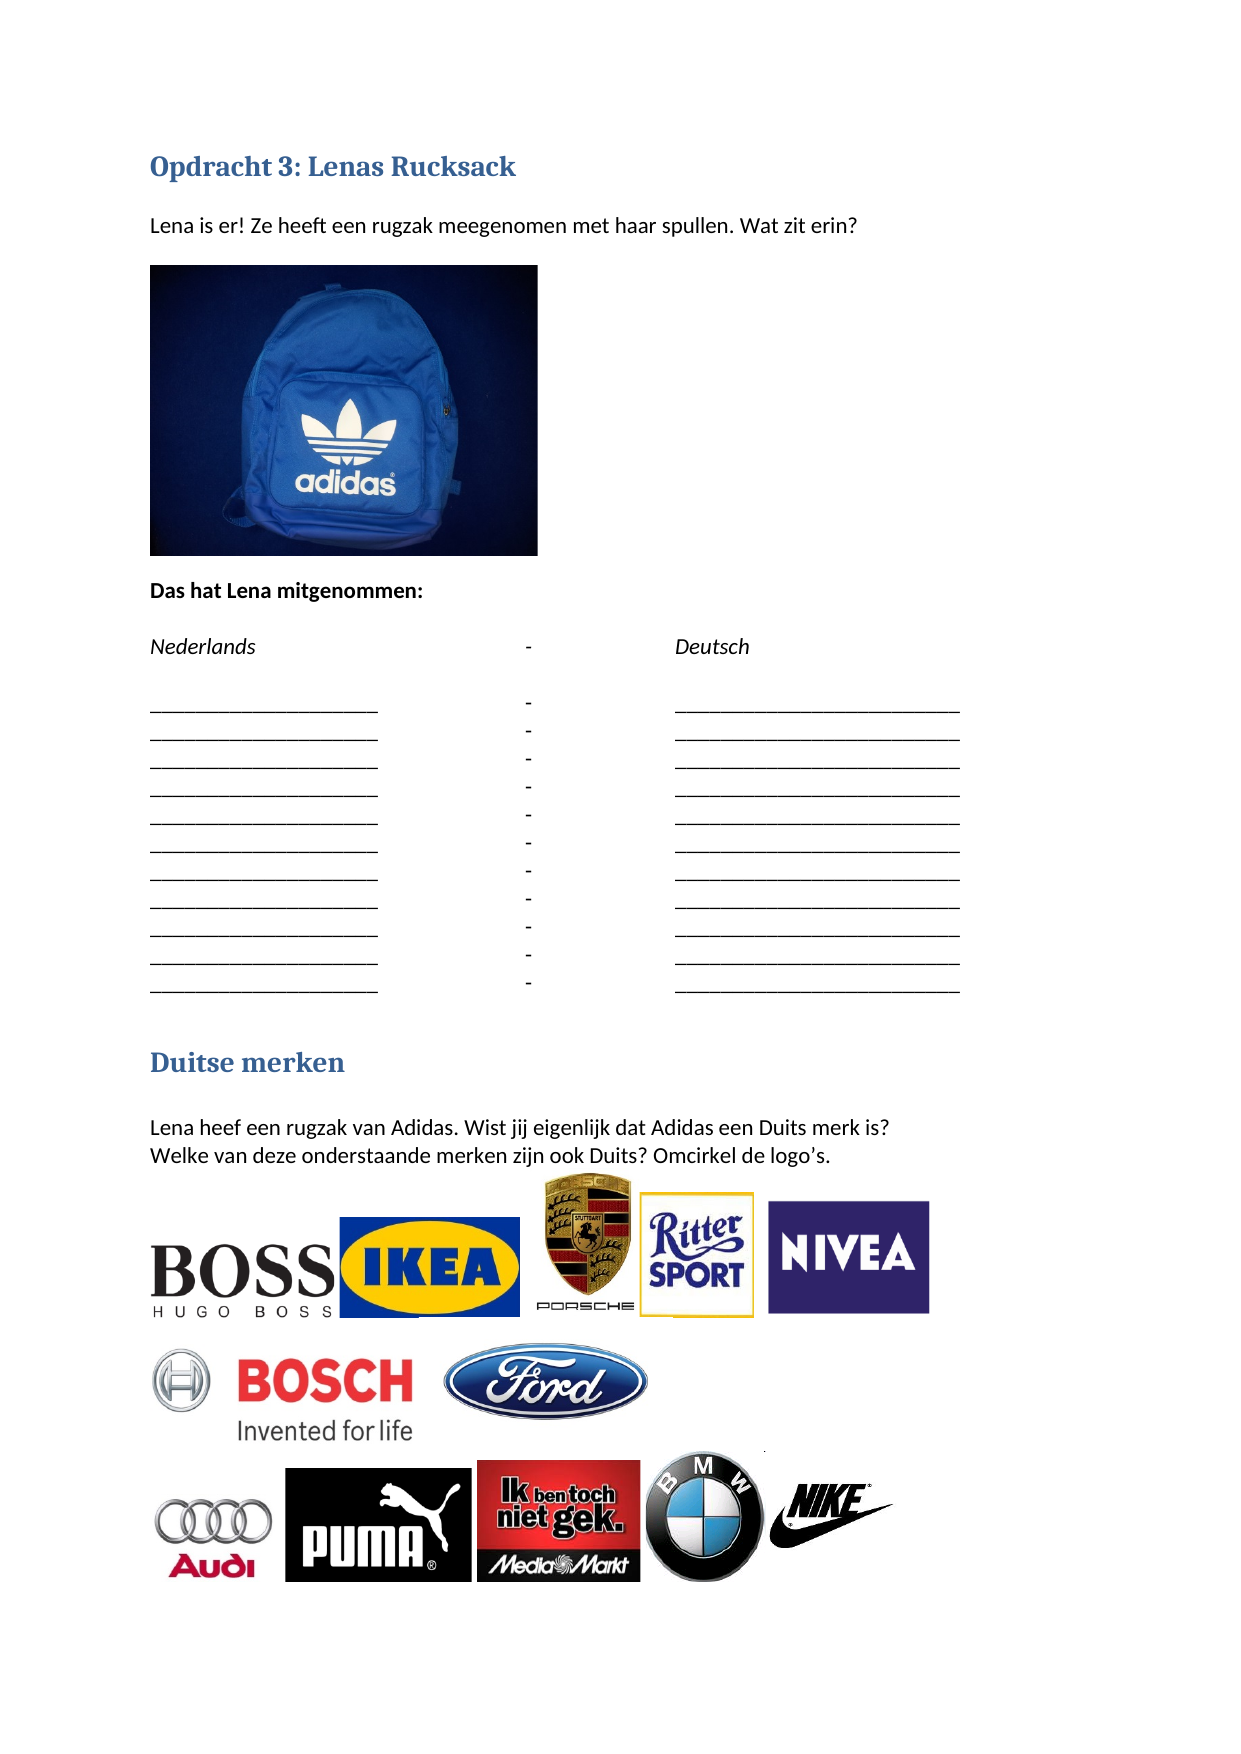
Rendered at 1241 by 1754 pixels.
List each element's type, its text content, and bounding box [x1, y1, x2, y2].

text Nederlands - Deutsch [150, 632, 1090, 660]
picture [339, 1168, 754, 1445]
picture [764, 1196, 933, 1318]
text ____________________ - _________________________ [150, 744, 1090, 772]
text ____________________ - _________________________ [150, 968, 1090, 996]
text ____________________ - _________________________ [150, 884, 1090, 912]
text Welke van deze onderstaande merken zijn ook Duits? Omcirkel de logo’s. [150, 1141, 1090, 1169]
picture [150, 1243, 335, 1318]
text ____________________ - _________________________ [150, 856, 1090, 884]
text Lena heef een rugzak van Adidas. Wist jij eigenlijk dat Adidas een Duits merk is? [150, 1113, 1090, 1141]
picture [477, 1460, 641, 1582]
picture [285, 1468, 472, 1582]
text Lena is er! Ze heeft een rugzak meegenomen met haar spullen. Wat zit erin? [150, 212, 1090, 239]
picture [645, 1450, 897, 1582]
subtitle Duitse merken [150, 1046, 1090, 1080]
picture [150, 1494, 275, 1582]
text ____________________ - _________________________ [150, 688, 1090, 716]
text Opdracht 3: Lenas Rucksack [150, 150, 1090, 183]
text Das hat Lena mitgenommen: [150, 576, 1090, 604]
picture [150, 265, 538, 556]
text ____________________ - _________________________ [150, 940, 1090, 968]
text ____________________ - _________________________ [150, 912, 1090, 940]
text ____________________ - _________________________ [150, 828, 1090, 856]
picture [150, 1344, 414, 1445]
text ____________________ - _________________________ [150, 716, 1090, 744]
text ____________________ - _________________________ [150, 800, 1090, 828]
text ____________________ - _________________________ [150, 772, 1090, 800]
